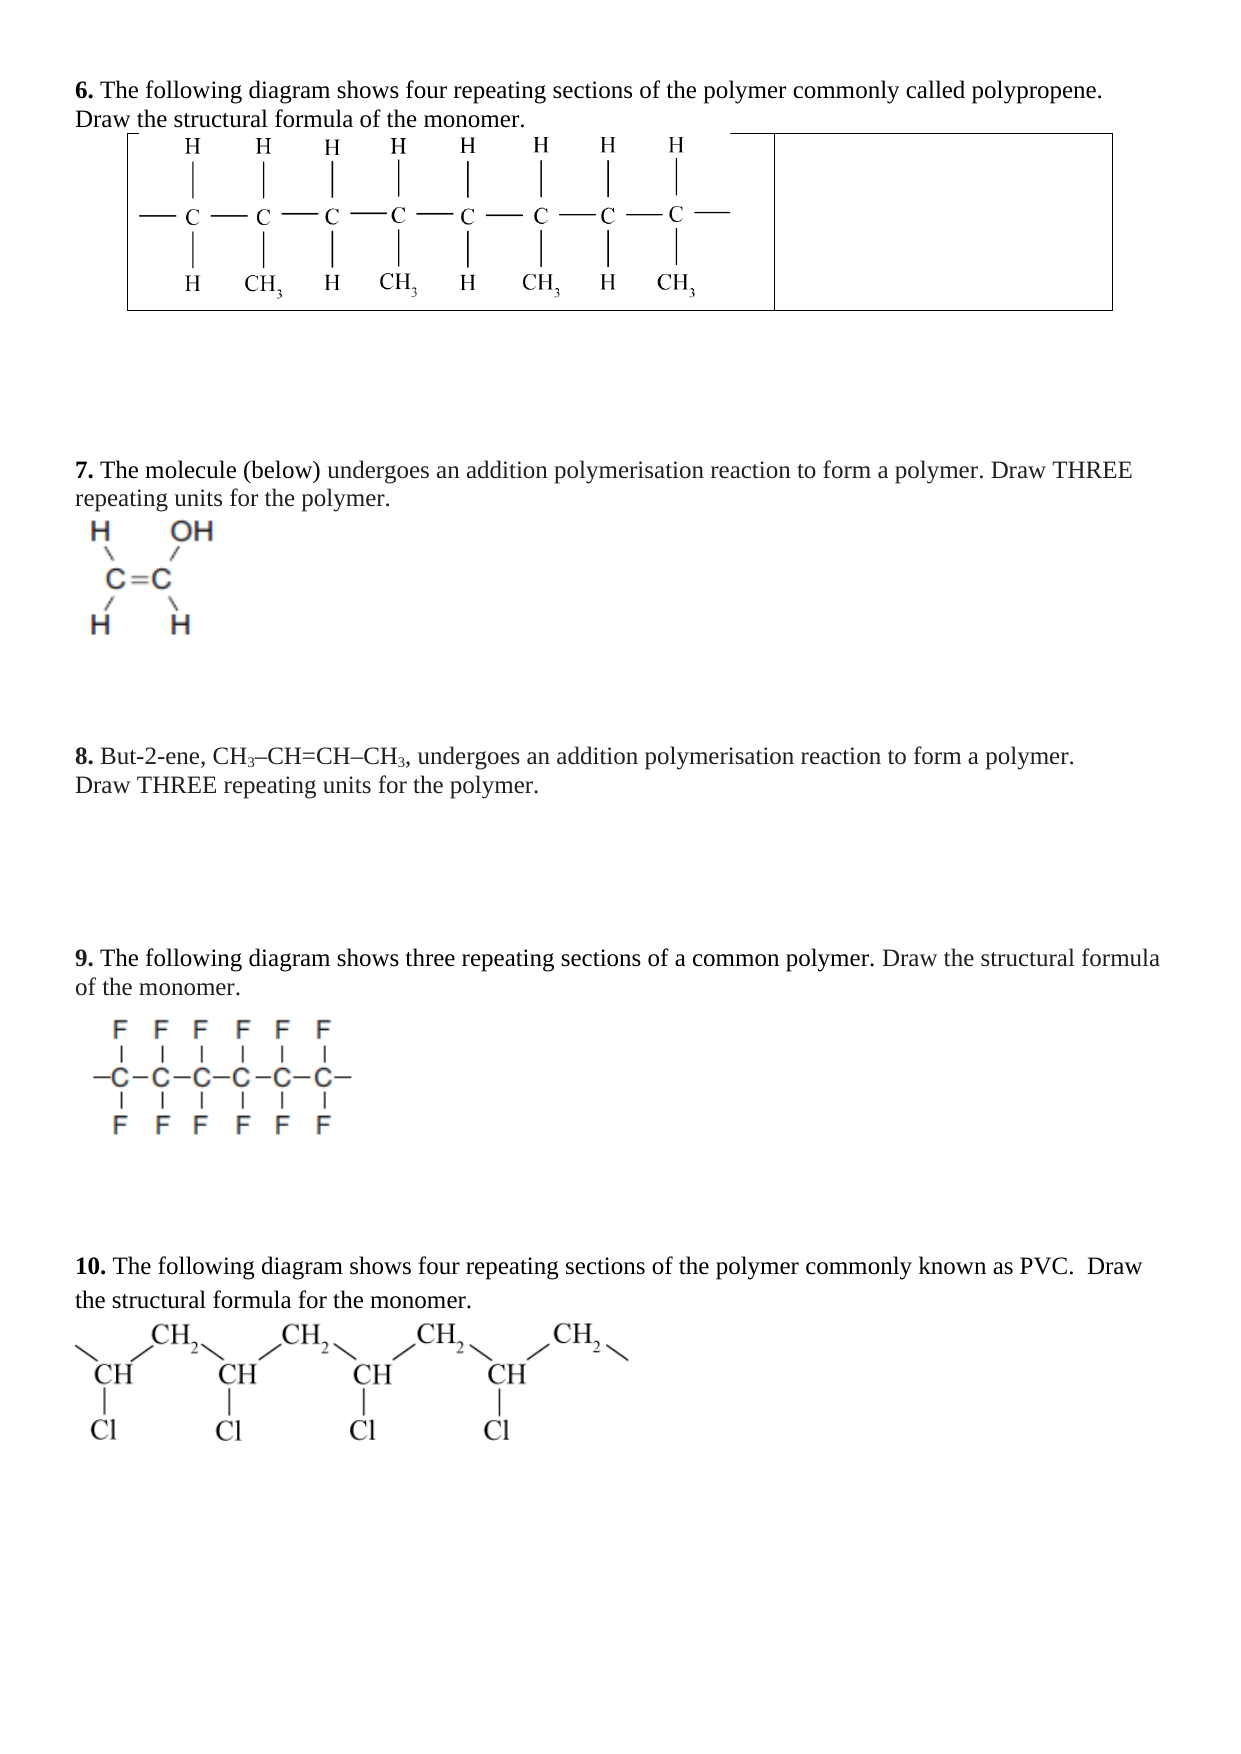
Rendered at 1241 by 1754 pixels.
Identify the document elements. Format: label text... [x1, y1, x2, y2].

text 7. The molecule (below) undergoes an addition polymerisation reaction to form a polymer. Draw THREE [75, 455, 1165, 483]
picture [75, 1320, 629, 1449]
table_header [731, 134, 774, 310]
text 10. The following diagram shows four repeating sections of the polymer commonly known as PVC. Draw the structural formula for the monomer. [75, 1251, 1165, 1314]
text 6. The following diagram shows four repeating sections of the polymer commonly called polypropene. Draw the structural formula of the monomer. [75, 75, 1165, 132]
text 8. But-2-ene, CH3–CH=CH–CH3, undergoes an addition polymerisation reaction to form a polymer. [75, 741, 1165, 770]
text 9. The following diagram shows three repeating sections of a common polymer. Draw the structural formula of the monomer. [75, 943, 1165, 1000]
text Draw THREE repeating units for the polymer. [75, 770, 1165, 799]
text repeating units for the polymer. [75, 483, 1165, 512]
picture [139, 133, 731, 310]
table_header [775, 134, 1112, 310]
table_header [128, 134, 139, 310]
